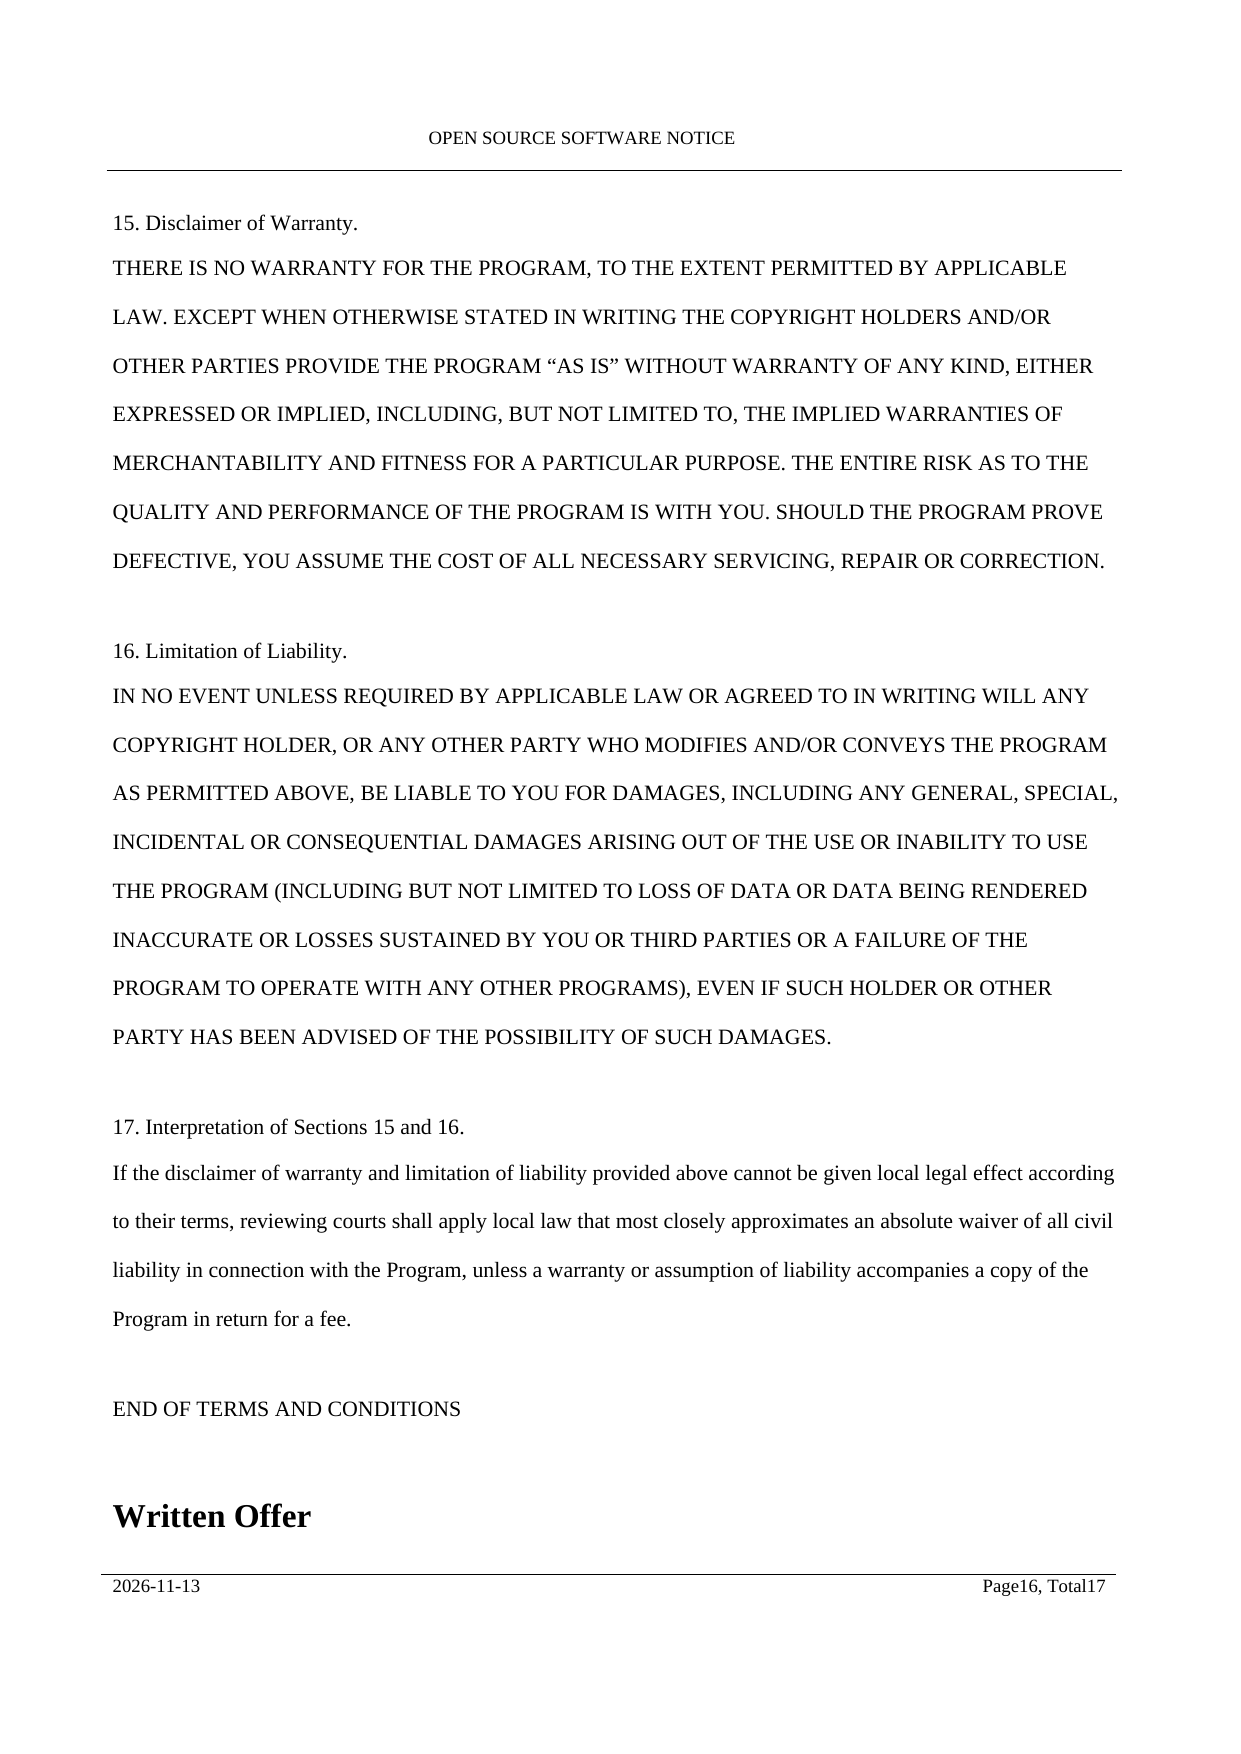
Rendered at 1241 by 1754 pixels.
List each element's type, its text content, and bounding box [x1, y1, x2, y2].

text Written Offer [112, 1482, 1128, 1547]
text 16. Limitation of Liability. [112, 634, 1128, 667]
text 15. Disclaimer of Warranty. [112, 206, 1128, 239]
text 17. Interpretation of Sections 15 and 16. [112, 1111, 1128, 1143]
text IN NO EVENT UNLESS REQUIRED BY APPLICABLE LAW OR AGREED TO IN WRITING WILL ANY COPYRIGHT HOLDER, OR ANY OTHER PARTY WHO MODIFIES AND/OR CONVEYS THE PROGRAM AS PERMITTED ABOVE, BE LIABLE TO YOU FOR DAMAGES, INCLUDING ANY GENERAL, SPECIAL, INCIDENTAL OR CONSEQUENTIAL DAMAGES ARISING OUT OF THE USE OR INABILITY TO USE THE PROGRAM (INCLUDING BUT NOT LIMITED TO LOSS OF DATA OR DATA BEING RENDERED INACCURATE OR LOSSES SUSTAINED BY YOU OR THIRD PARTIES OR A FAILURE OF THE PROGRAM TO OPERATE WITH ANY OTHER PROGRAMS), EVEN IF SUCH HOLDER OR OTHER PARTY HAS BEEN ADVISED OF THE POSSIBILITY OF SUCH DAMAGES. [112, 679, 1128, 1053]
text THERE IS NO WARRANTY FOR THE PROGRAM, TO THE EXTENT PERMITTED BY APPLICABLE LAW. EXCEPT WHEN OTHERWISE STATED IN WRITING THE COPYRIGHT HOLDERS AND/OR OTHER PARTIES PROVIDE THE PROGRAM “AS IS” WITHOUT WARRANTY OF ANY KIND, EITHER EXPRESSED OR IMPLIED, INCLUDING, BUT NOT LIMITED TO, THE IMPLIED WARRANTIES OF MERCHANTABILITY AND FITNESS FOR A PARTICULAR PURPOSE. THE ENTIRE RISK AS TO THE QUALITY AND PERFORMANCE OF THE PROGRAM IS WITH YOU. SHOULD THE PROGRAM PROVE DEFECTIVE, YOU ASSUME THE COST OF ALL NECESSARY SERVICING, REPAIR OR CORRECTION. [112, 251, 1128, 576]
text If the disclaimer of warranty and limitation of liability provided above cannot be given local legal effect according to their terms, reviewing courts shall apply local law that most closely approximates an absolute waiver of all civil liability in connection with the Program, unless a warranty or assumption of liability accompanies a copy of the Program in return for a fee. [112, 1156, 1128, 1334]
text END OF TERMS AND CONDITIONS [112, 1392, 1128, 1425]
